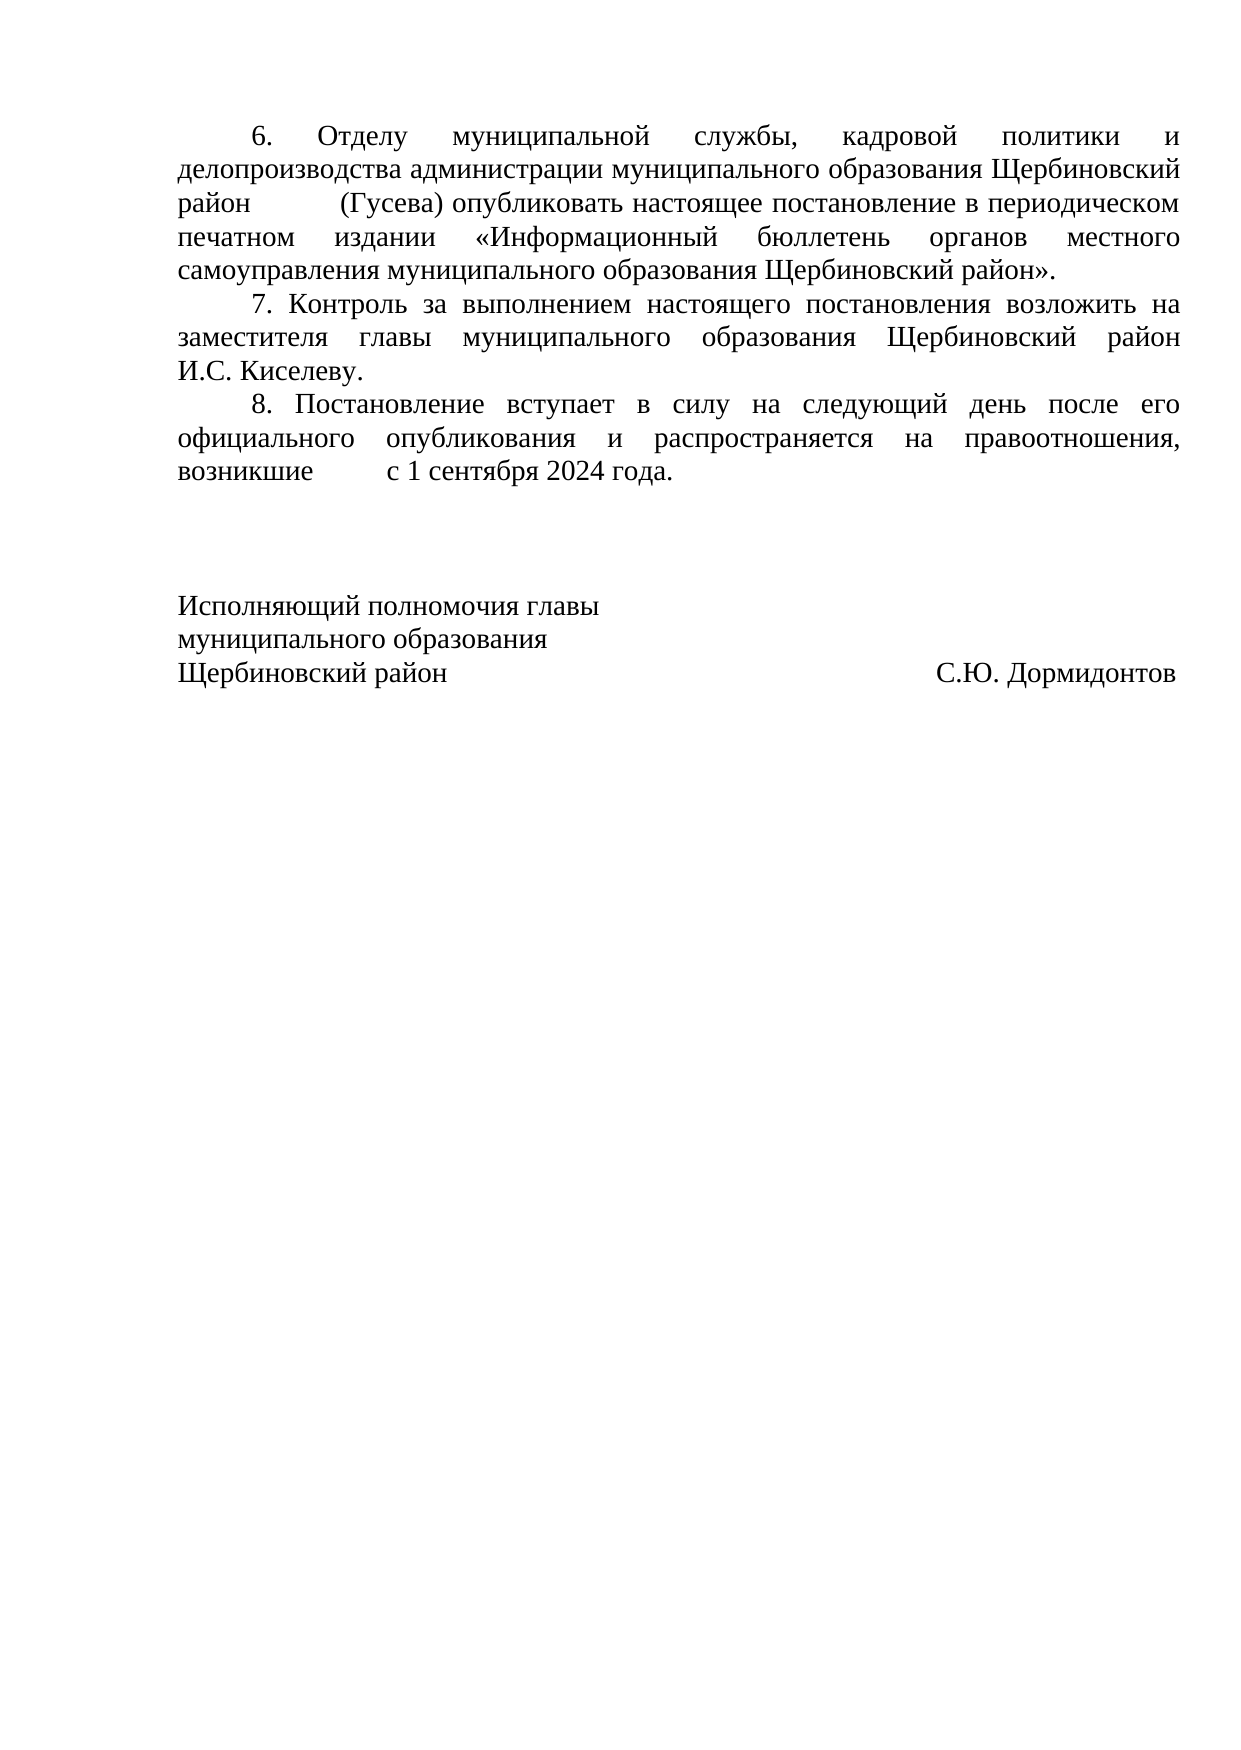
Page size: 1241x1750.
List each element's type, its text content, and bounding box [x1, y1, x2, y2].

text Щербиновский район С.Ю. Дормидонтов [177, 655, 1181, 688]
text 6. Отделу муниципальной службы, кадровой политики и делопроизводства администрации муниципального образования Щербиновский район (Гусева) опубликовать настоящее постановление в периодическом печатном издании «Информационный бюллетень органов местного самоуправления муниципального образования Щербиновский район». [177, 118, 1181, 286]
text Исполняющий полномочия главы [177, 588, 1181, 621]
text 8. Постановление вступает в силу на следующий день после его официального опубликования и распространяется на правоотношения, возникшие с 1 сентября 2024 года. [177, 386, 1181, 487]
text муниципального образования [177, 621, 1181, 655]
text 7. Контроль за выполнением настоящего постановления возложить на заместителя главы муниципального образования Щербиновский район И.С. Киселеву. [177, 286, 1181, 386]
